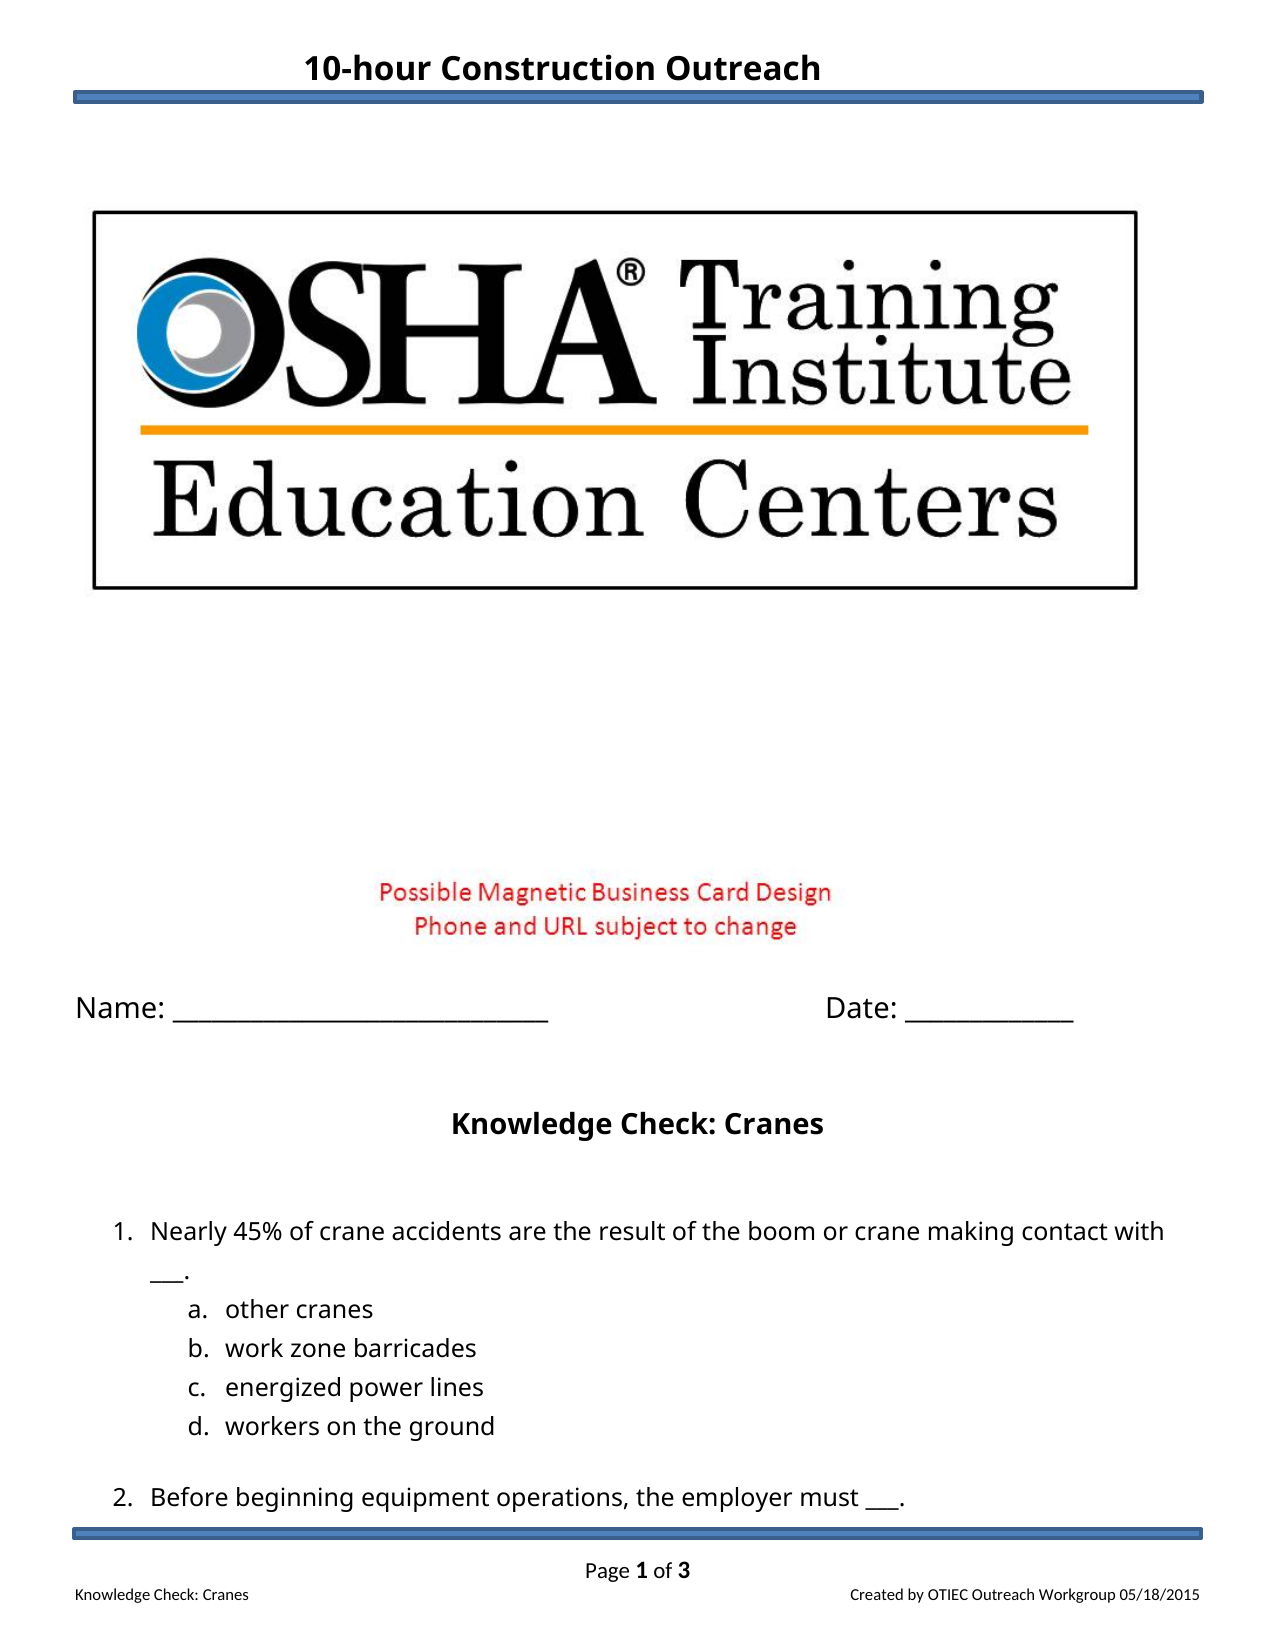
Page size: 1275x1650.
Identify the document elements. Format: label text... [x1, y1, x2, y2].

list Before beginning equipment operations, the employer must ___. [112, 1479, 1200, 1513]
list workers on the ground [187, 1409, 1200, 1475]
text Name: _____________________________ Date: _____________ [75, 987, 1200, 1027]
list Nearly 45% of crane accidents are the result of the boom or crane making contact with ___. [112, 1213, 1200, 1286]
picture [75, 118, 1200, 963]
list work zone barricades [187, 1331, 1200, 1365]
text Knowledge Check: Cranes [75, 1103, 1200, 1143]
list energized power lines [187, 1370, 1200, 1404]
list other cranes [187, 1292, 1200, 1326]
